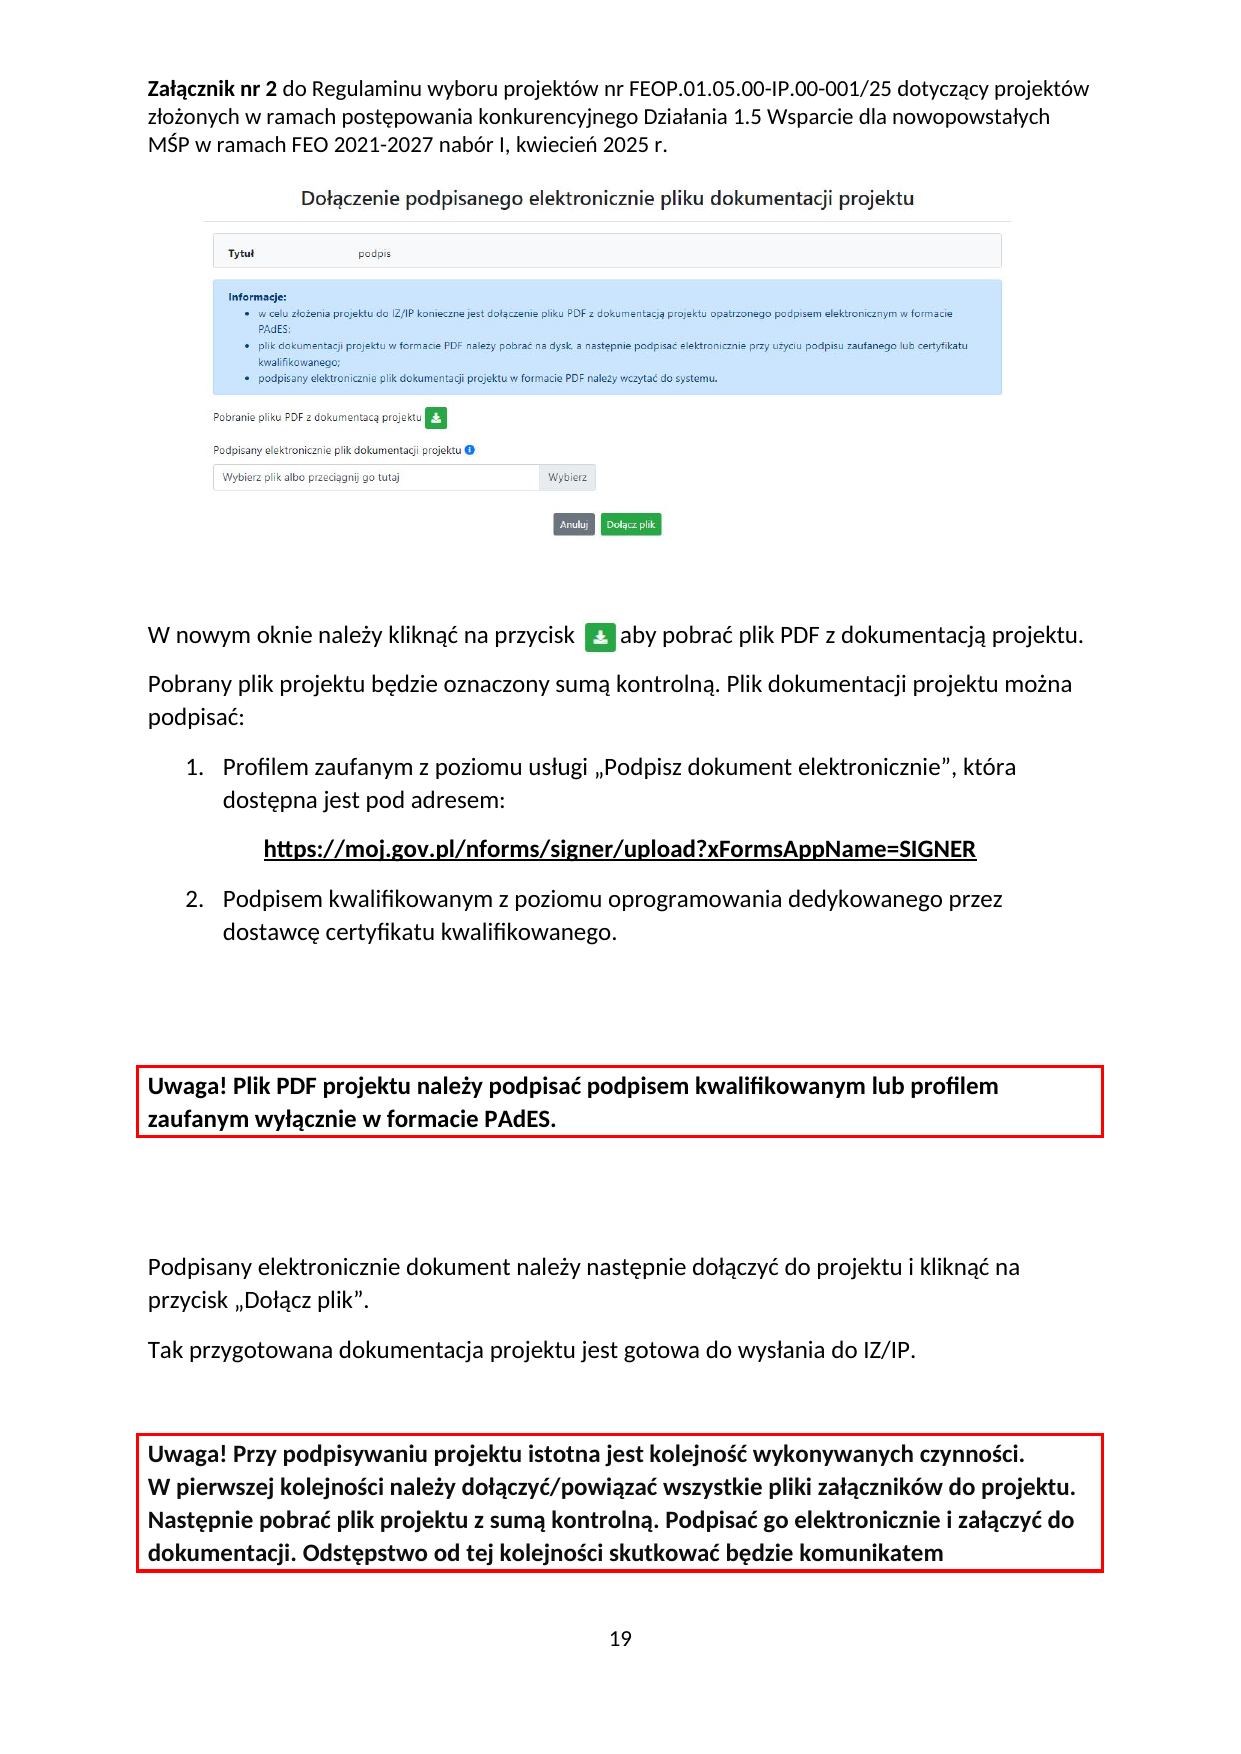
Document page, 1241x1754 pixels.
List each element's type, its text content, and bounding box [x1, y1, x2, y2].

picture [582, 619, 619, 655]
list Podpisem kwalifikowanym z poziomu oprogramowania dedykowanego przez dostawcę certyfikatu kwalifikowanego. [185, 883, 1092, 946]
picture [203, 181, 1012, 542]
text Pobrany plik projektu będzie oznaczony sumą kontrolną. Plik dokumentacji projektu można podpisać: [148, 668, 1092, 732]
text https://moj.gov.pl/nforms/signer/upload?xFormsAppName=SIGNER [148, 833, 1092, 864]
list Profilem zaufanym z poziomu usługi „Podpisz dokument elektronicznie”, która dostępna jest pod adresem: [185, 751, 1092, 814]
text Tak przygotowana dokumentacja projektu jest gotowa do wysłania do IZ/IP. [148, 1334, 1092, 1364]
text W nowym oknie należy kliknąć na przycisk aby pobrać plik PDF z dokumentacją projektu. [619, 619, 1092, 649]
text Uwaga! Plik PDF projektu należy podpisać podpisem kwalifikowanym lub profilem zaufanym wyłącznie w formacie PAdES. [139, 1068, 1101, 1135]
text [139, 1436, 1101, 1569]
text Podpisany elektronicznie dokument należy następnie dołączyć do projektu i kliknąć na przycisk „Dołącz plik”. [148, 1251, 1092, 1315]
text W nowym oknie należy kliknąć na przycisk aby pobrać plik PDF z dokumentacją projektu. [148, 619, 582, 649]
